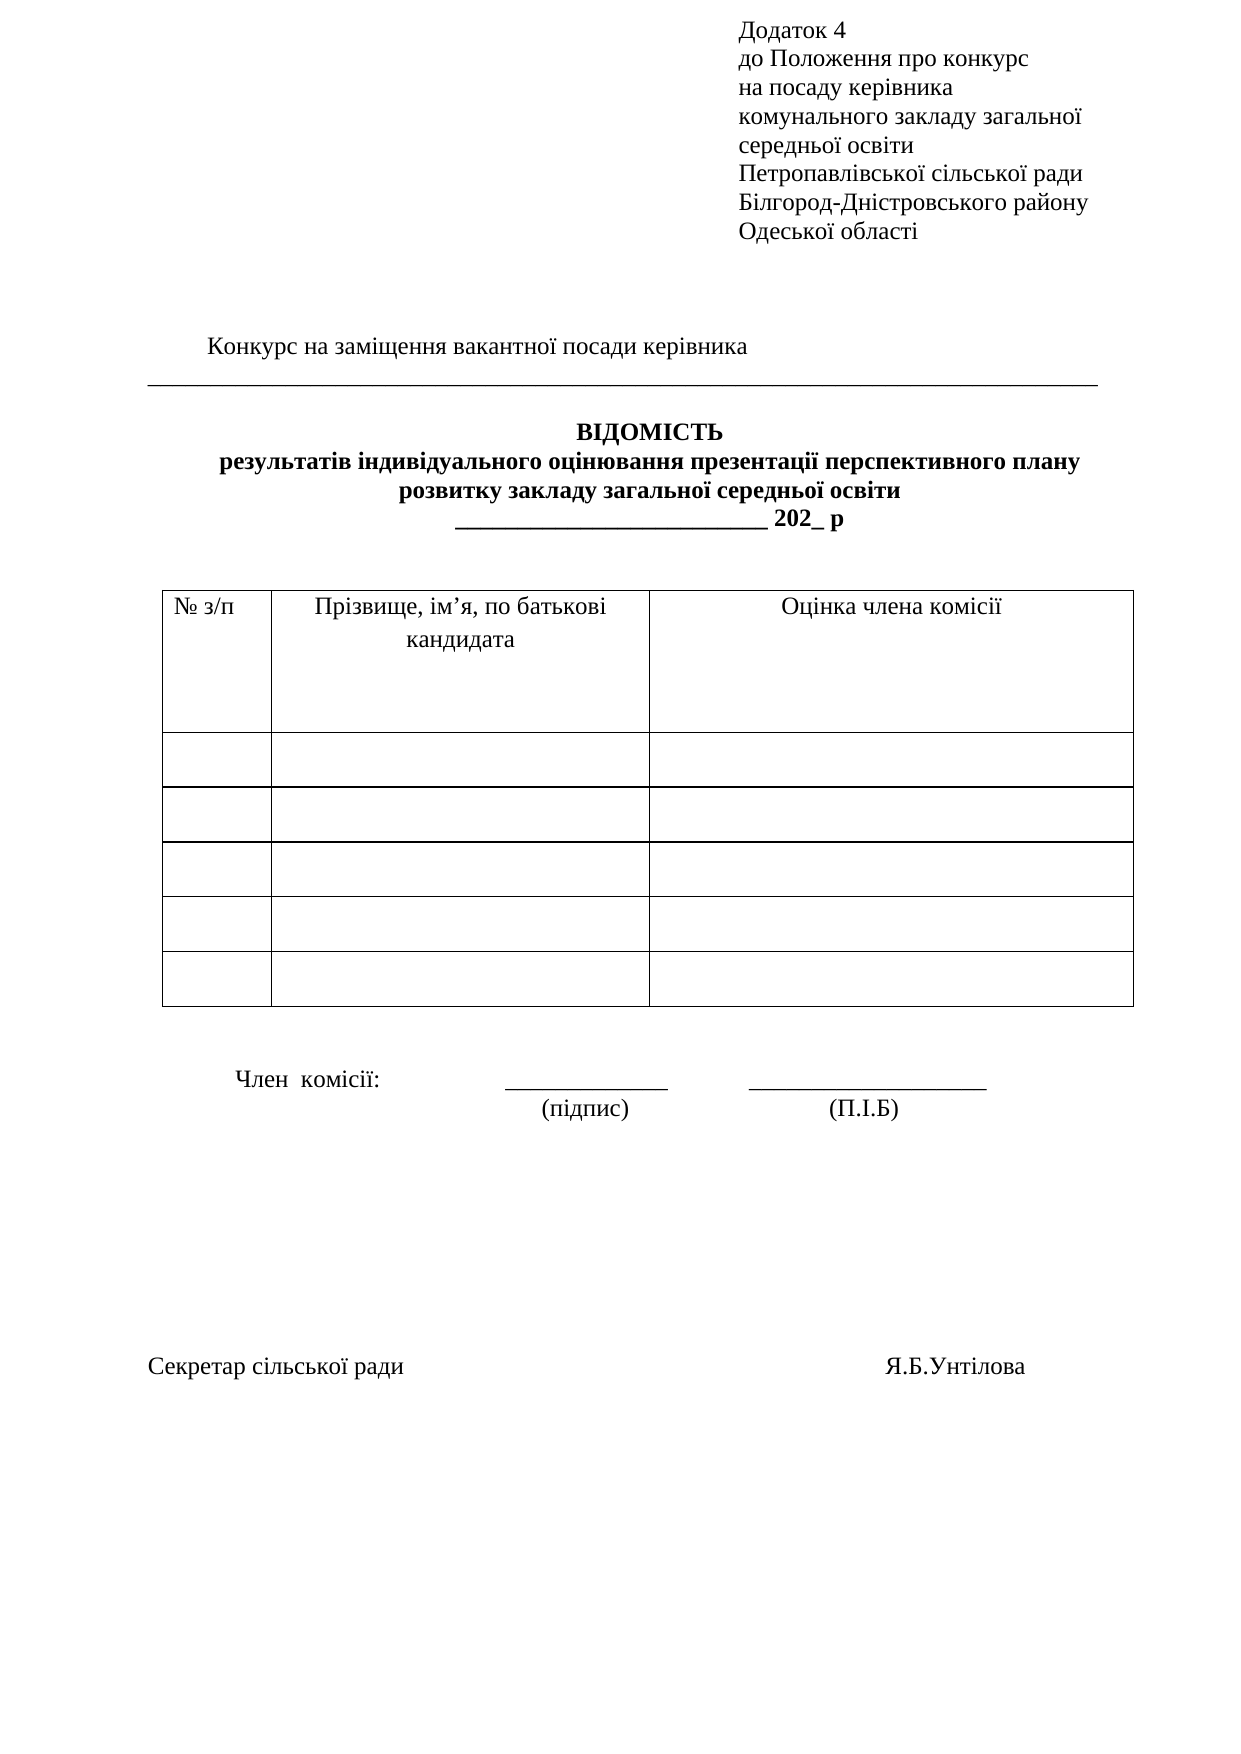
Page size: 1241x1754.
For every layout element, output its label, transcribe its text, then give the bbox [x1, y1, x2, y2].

table_cell [272, 952, 649, 1006]
table_cell [650, 843, 1133, 896]
table_cell [163, 788, 271, 841]
table_header № з/п [163, 591, 271, 732]
text комунального закладу загальної [738, 101, 1152, 130]
text _________________________ 202_ р [148, 503, 1152, 532]
text Одеської області [738, 216, 1152, 273]
table_cell [650, 952, 1133, 1006]
table_cell [163, 897, 271, 951]
table_cell [650, 788, 1133, 841]
table_cell [163, 843, 271, 896]
table_cell [272, 843, 649, 896]
text Секретар сільської ради Я.Б.Унтілова [148, 1351, 1152, 1380]
text на посаду керівника [738, 72, 1152, 101]
table_cell [163, 952, 271, 1006]
text середньої освіти [738, 130, 1152, 158]
text Петропавлівської сільської ради [738, 158, 1152, 187]
table_cell [163, 733, 271, 786]
text розвитку закладу загальної середньої освіти [148, 475, 1152, 503]
text Додаток 4 [738, 15, 1152, 43]
table_cell [650, 733, 1133, 786]
table_cell [272, 788, 649, 841]
text Член комісії: _____________ ___________________ [148, 1064, 1152, 1093]
table_cell [272, 897, 649, 951]
text ВІДОМІСТЬ [148, 417, 1152, 446]
text Білгород-Дністровського району [738, 187, 1152, 216]
text (підпис) (П.І.Б) [148, 1093, 1152, 1121]
text результатів індивідуального оцінювання презентації перспективного плану [148, 446, 1152, 475]
text до Положення про конкурс [738, 43, 1152, 72]
table_cell [650, 897, 1133, 951]
table_header Оцінка члена комісії [650, 591, 1133, 732]
table_header Прізвище, ім’я, по батькові кандидата [272, 591, 649, 732]
table_cell [272, 733, 649, 786]
text Конкурс на заміщення вакантної посади керівника ____________________________________________________________________________ [148, 331, 1152, 388]
